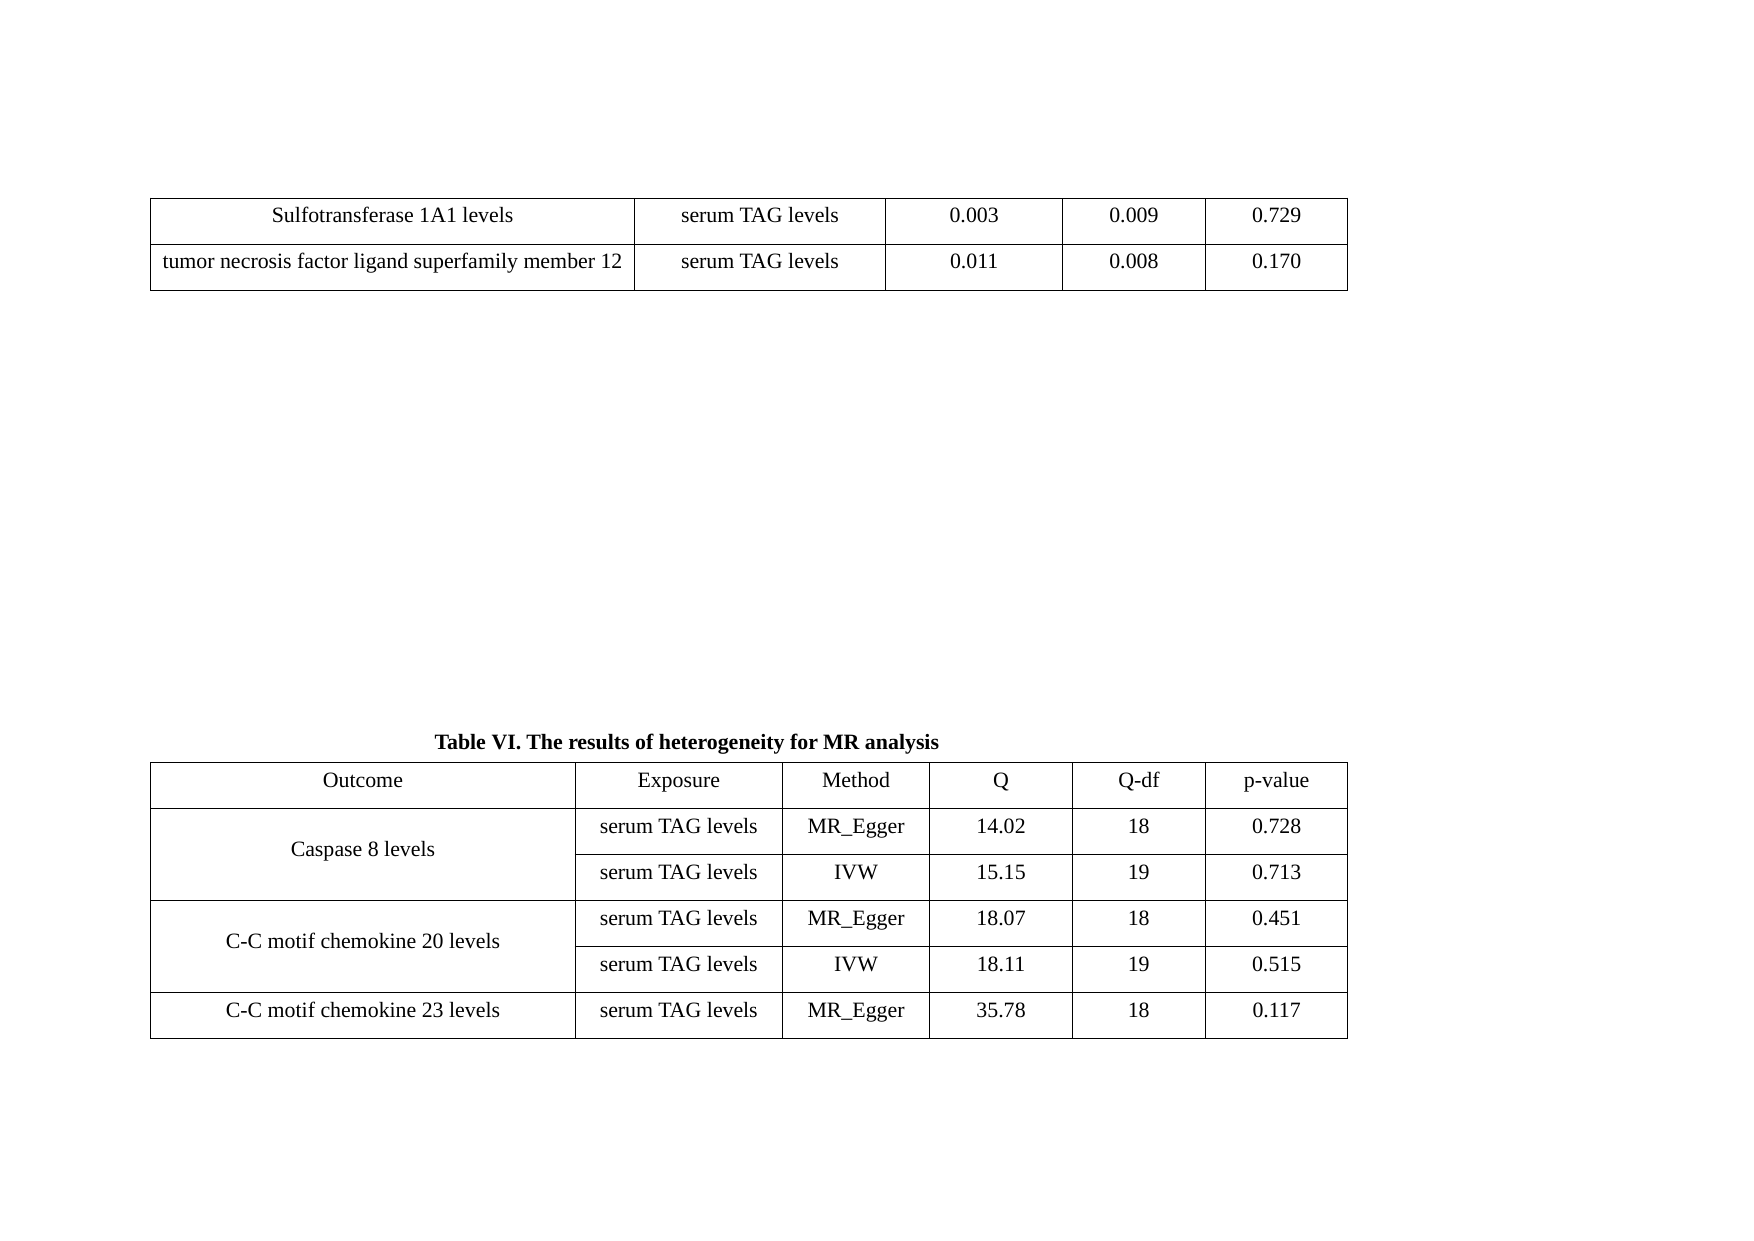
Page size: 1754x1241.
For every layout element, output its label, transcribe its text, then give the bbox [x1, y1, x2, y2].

table_cell 0.008 [1063, 245, 1205, 290]
table_cell serum TAG levels [576, 809, 782, 854]
table_cell serum TAG levels [576, 947, 782, 992]
table_cell MR_Egger [783, 993, 929, 1038]
table_cell MR_Egger [783, 809, 929, 854]
table_cell 0.170 [1206, 245, 1347, 290]
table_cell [151, 993, 575, 1038]
table_cell IVW [783, 947, 929, 992]
table_cell 19 [1073, 947, 1205, 992]
table_cell serum TAG levels [576, 855, 782, 900]
table_header Q-df [1073, 763, 1205, 808]
table_cell 0.117 [1206, 993, 1347, 1038]
table_cell 18 [1073, 993, 1205, 1038]
table_cell 0.729 [1206, 199, 1347, 244]
table_cell 35.78 [930, 993, 1072, 1038]
table_cell 14.02 [930, 809, 1072, 854]
table_cell 0.011 [886, 245, 1062, 290]
table_header Q [930, 763, 1072, 808]
table_cell Caspase 8 levels [151, 809, 575, 900]
table_cell serum TAG levels [576, 901, 782, 946]
table_cell tumor necrosis factor ligand superfamily member 12 [151, 245, 634, 290]
table_cell serum TAG levels [635, 199, 885, 244]
table_cell 18 [1073, 809, 1205, 854]
table_cell serum TAG levels [576, 993, 782, 1038]
table_cell serum TAG levels [635, 245, 885, 290]
table_cell 0.515 [1206, 947, 1347, 992]
table_cell 18.11 [930, 947, 1072, 992]
table_cell 15.15 [930, 855, 1072, 900]
table_cell 0.713 [1206, 855, 1347, 900]
text Table VI. The results of heterogeneity for MR analysis [150, 726, 1604, 758]
table_cell 18.07 [930, 901, 1072, 946]
table_cell 0.728 [1206, 809, 1347, 854]
table_header Method [783, 763, 929, 808]
table_header p-value [1206, 763, 1347, 808]
table_cell MR_Egger [783, 901, 929, 946]
table_cell 0.003 [886, 199, 1062, 244]
table_cell 0.451 [1206, 901, 1347, 946]
table_header Exposure [576, 763, 782, 808]
table_cell C-C motif chemokine 20 levels [151, 901, 575, 992]
table_cell 18 [1073, 901, 1205, 946]
table_cell 0.009 [1063, 199, 1205, 244]
table_cell Sulfotransferase 1A1 levels [151, 199, 634, 244]
table_cell 19 [1073, 855, 1205, 900]
table_header Outcome [151, 763, 575, 808]
table_cell IVW [783, 855, 929, 900]
